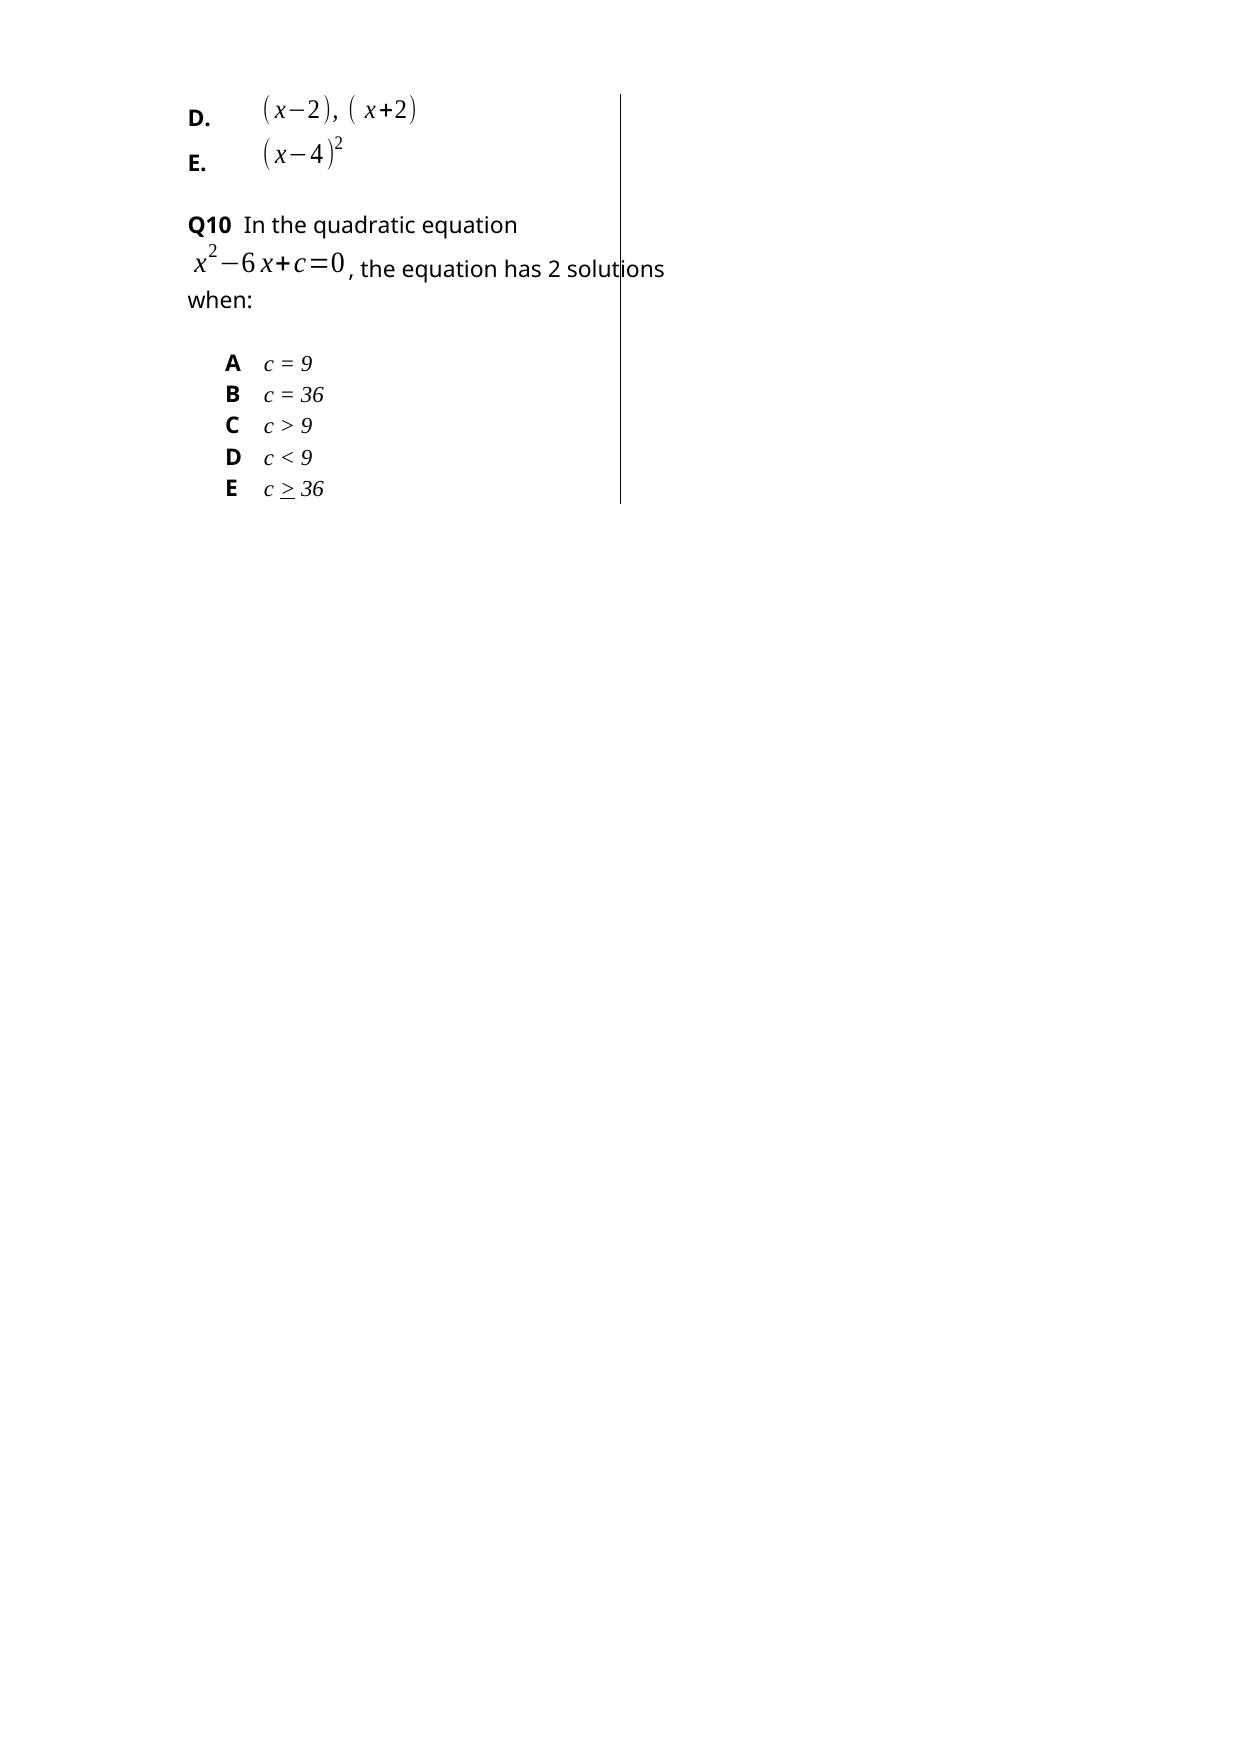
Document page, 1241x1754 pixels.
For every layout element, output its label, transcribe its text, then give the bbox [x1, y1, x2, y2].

list c > 36 [225, 472, 583, 503]
list c = 9 [225, 347, 583, 378]
text E. [187, 133, 583, 178]
list c = 36 [225, 378, 583, 409]
text D. [187, 94, 583, 133]
list c > 9 [225, 409, 583, 441]
text Q10 In the quadratic equation , the equation has 2 solutions when: [187, 209, 620, 316]
list c < 9 [225, 441, 583, 472]
